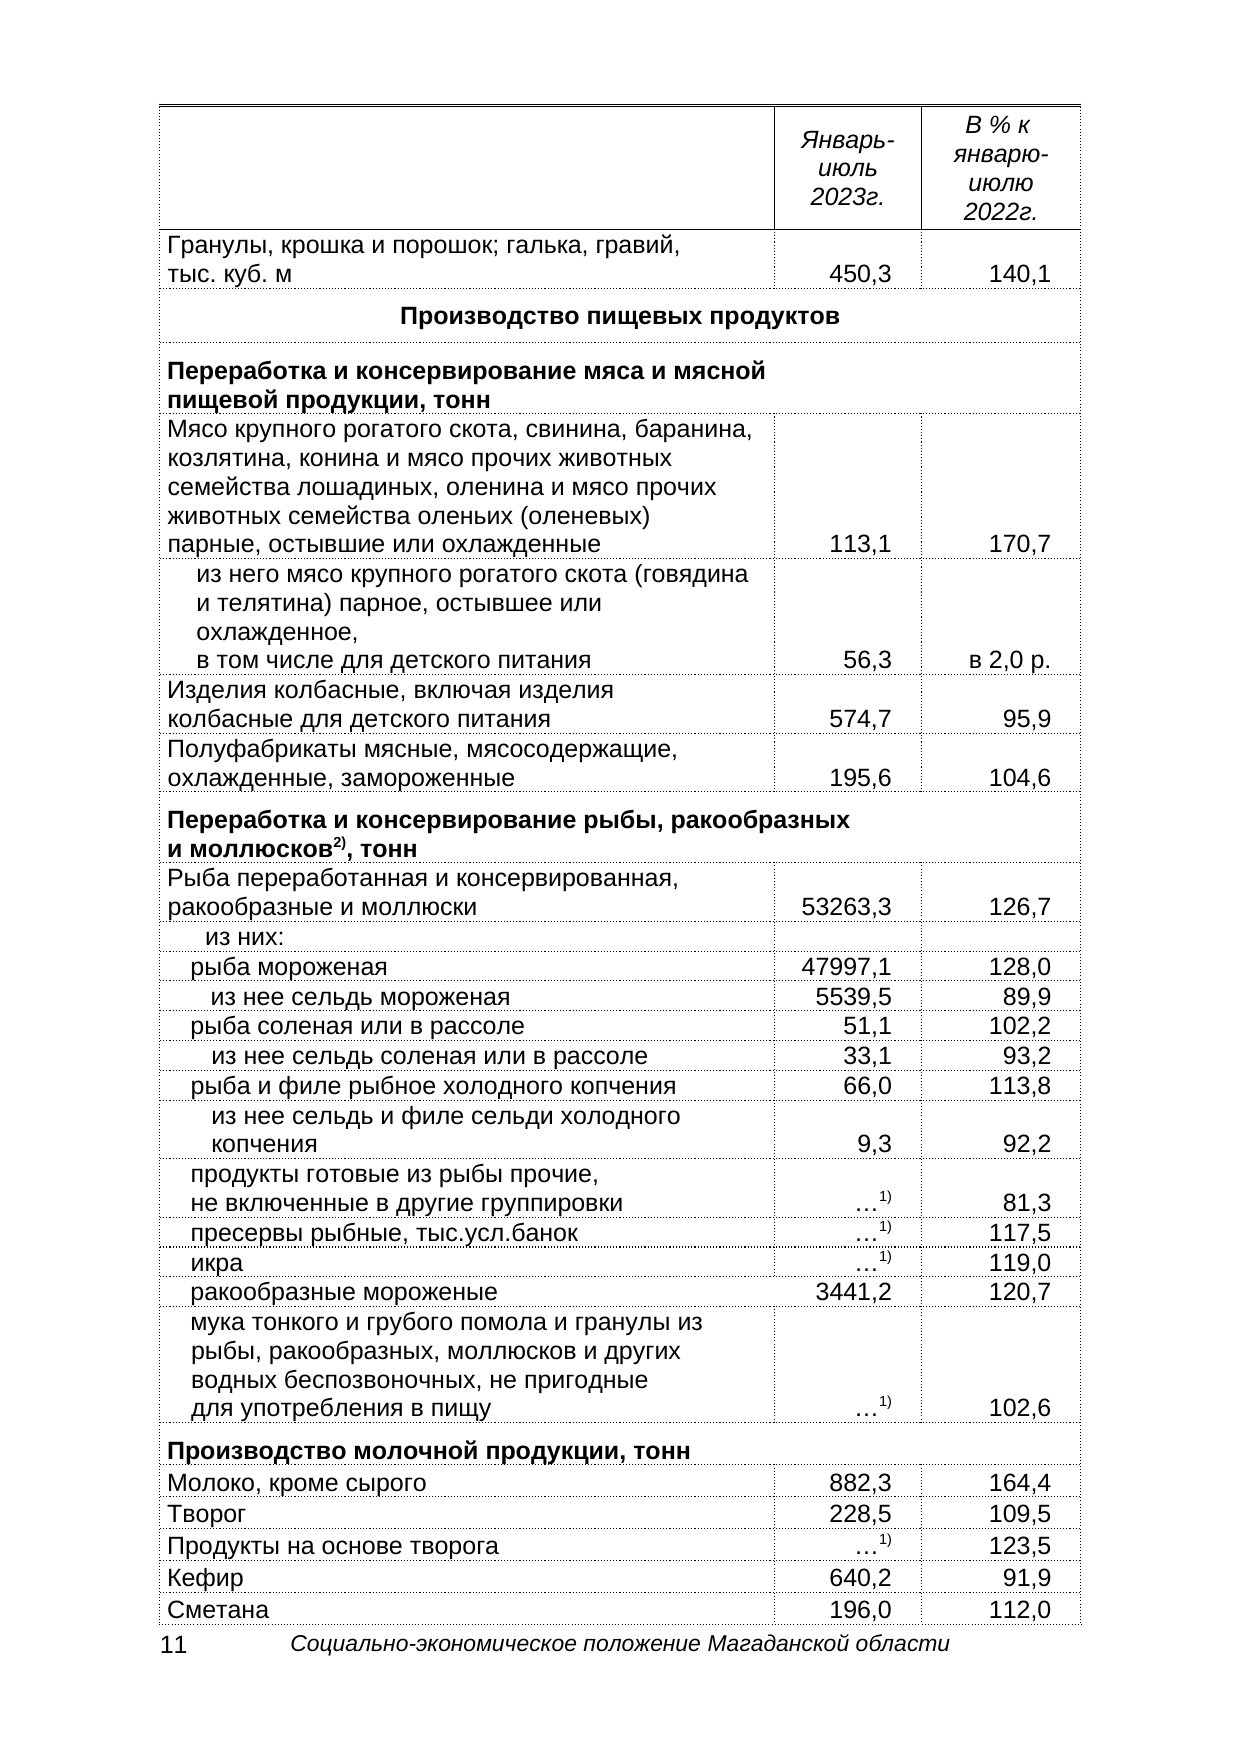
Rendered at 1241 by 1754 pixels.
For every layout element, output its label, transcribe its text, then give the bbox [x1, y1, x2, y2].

table_cell 117,5 [921, 1217, 1081, 1246]
table_cell Гранулы, крошка и порошок; галька, гравий, тыс. куб. м [160, 230, 774, 287]
table_cell …1) [775, 1217, 921, 1246]
table_cell 640,2 [775, 1560, 921, 1592]
table_cell [921, 921, 1081, 951]
table_cell рыба мороженая [160, 951, 774, 980]
table_cell из нее сельдь мороженая [160, 980, 774, 1010]
table_cell Изделия колбасные, включая изделия колбасные для детского питания [160, 674, 774, 733]
table_cell 66,0 [775, 1070, 921, 1099]
table_cell …1) [775, 1306, 921, 1422]
table_cell 51,1 [775, 1010, 921, 1040]
table_cell …1) [775, 1528, 921, 1560]
table_cell 128,0 [921, 951, 1081, 980]
table_cell из него мясо крупного рогатого скота (говядина и телятина) парное, остывшее или охлажденное, в том числе для детского питания [160, 558, 774, 674]
table_cell [775, 921, 921, 951]
table_cell Молоко, кроме сырого [160, 1464, 774, 1496]
table_cell 53263,3 [775, 862, 921, 921]
table_cell 102,6 [921, 1306, 1081, 1422]
table_cell из нее сельдь соленая или в рассоле [160, 1040, 774, 1070]
table_cell Мясо крупного рогатого скота, свинина, баранина, козлятина, конина и мясо прочих животных семейства лошадиных, оленина и мясо прочих животных семейства оленьих (оленевых) парные, остывшие или охлажденные [160, 413, 774, 558]
table_cell 102,2 [921, 1010, 1081, 1040]
table_header [160, 107, 774, 229]
table_cell ракообразные мороженые [160, 1276, 774, 1306]
table_cell Кефир [160, 1560, 774, 1592]
table_cell 112,0 [921, 1592, 1081, 1624]
table_cell из нее сельдь и филе сельди холодного копчения [160, 1100, 774, 1158]
table_cell из них: [160, 921, 774, 951]
table_cell Сметана [160, 1592, 774, 1624]
table_cell 164,4 [921, 1464, 1081, 1496]
table_cell …1) [775, 1158, 921, 1217]
table_header Январь-июль 2023г. [775, 107, 921, 229]
table_cell 126,7 [921, 862, 1081, 921]
table_cell 113,1 [775, 413, 921, 558]
table_cell 119,0 [921, 1246, 1081, 1276]
table_cell 9,3 [775, 1100, 921, 1158]
table_cell 33,1 [775, 1040, 921, 1070]
table_cell 882,3 [775, 1464, 921, 1496]
table_cell 104,6 [921, 733, 1081, 791]
table_cell 5539,5 [775, 980, 921, 1010]
table_cell мука тонкого и грубого помола и гранулы из рыбы, ракообразных, моллюсков и других водных беспозвоночных, не пригодные для употребления в пищу [160, 1306, 774, 1422]
table_cell 140,1 [921, 230, 1081, 287]
table_cell 113,8 [921, 1070, 1081, 1099]
table_cell пресервы рыбные, тыс.усл.банок [160, 1217, 774, 1246]
table_cell 195,6 [775, 733, 921, 791]
table_cell продукты готовые из рыбы прочие, не включенные в другие группировки [160, 1158, 774, 1217]
table_cell 93,2 [921, 1040, 1081, 1070]
table_cell Продукты на основе творога [160, 1528, 774, 1560]
table_cell …1) [775, 1246, 921, 1276]
table_cell 228,5 [775, 1496, 921, 1528]
table_cell 574,7 [775, 674, 921, 733]
table_cell 47997,1 [775, 951, 921, 980]
table_cell Творог [160, 1496, 774, 1528]
table_cell 170,7 [921, 413, 1081, 558]
table_cell рыба соленая или в рассоле [160, 1010, 774, 1040]
table_cell 91,9 [921, 1560, 1081, 1592]
table_cell икра [160, 1246, 774, 1276]
table_cell Производство молочной продукции, тонн [160, 1422, 1081, 1464]
table_cell Рыба переработанная и консервированная, ракообразные и моллюски [160, 862, 774, 921]
table_cell рыба и филе рыбное холодного копчения [160, 1070, 774, 1099]
table_cell 196,0 [775, 1592, 921, 1624]
table_cell 56,3 [775, 558, 921, 674]
table_cell Переработка и консервирование мяса и мясной пищевой продукции, тонн [160, 342, 1081, 413]
table_cell 450,3 [775, 230, 921, 287]
table_cell 81,3 [921, 1158, 1081, 1217]
table_cell Полуфабрикаты мясные, мясосодержащие, охлажденные, замороженные [160, 733, 774, 791]
table_cell 89,9 [921, 980, 1081, 1010]
table_header В % к январю-июлю 2022г. [922, 107, 1081, 229]
table_cell 3441,2 [775, 1276, 921, 1306]
table_cell 120,7 [921, 1276, 1081, 1306]
table_cell 92,2 [921, 1100, 1081, 1158]
table_cell Переработка и консервирование рыбы, ракообразных и моллюсков2), тонн [160, 791, 1081, 862]
table_cell Производство пищевых продуктов [160, 288, 1081, 342]
table_cell 109,5 [921, 1496, 1081, 1528]
table_cell 95,9 [921, 674, 1081, 733]
table_cell в 2,0 р. [921, 558, 1081, 674]
table_cell 123,5 [921, 1528, 1081, 1560]
